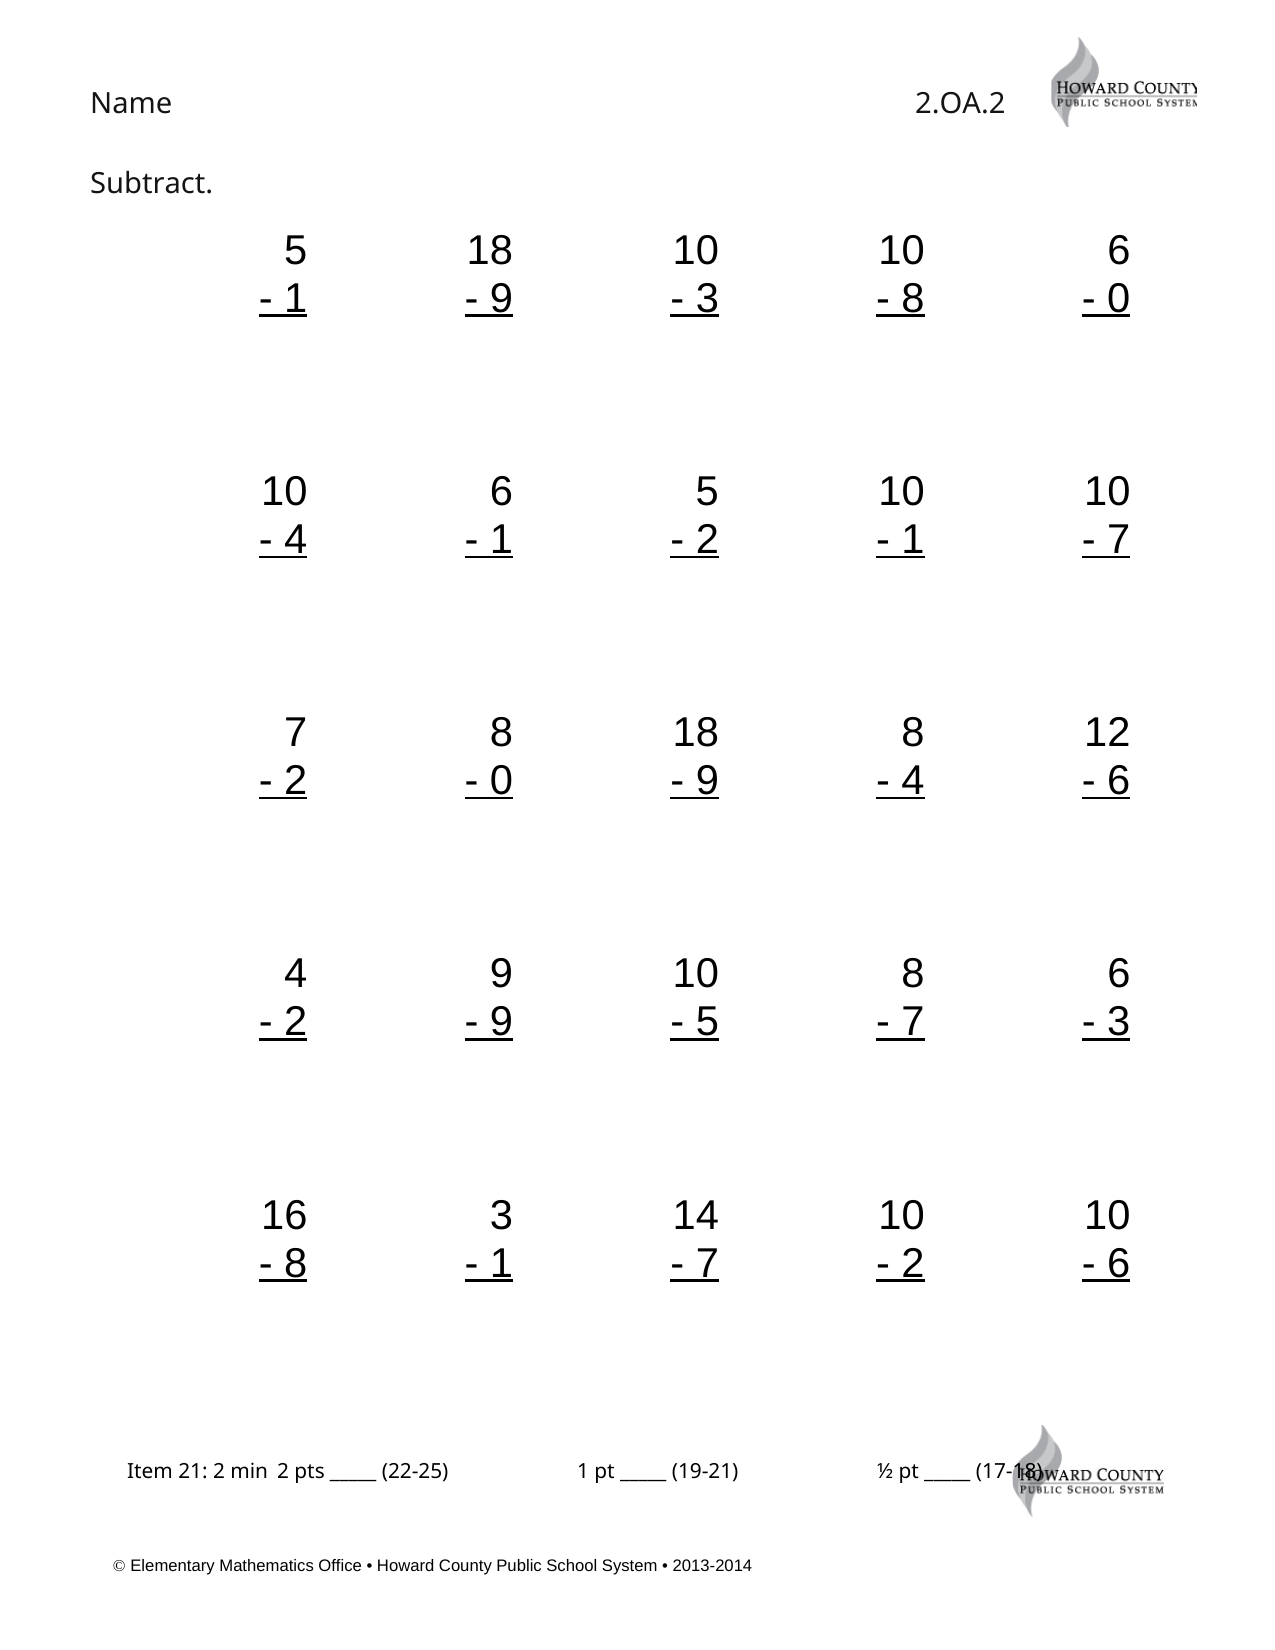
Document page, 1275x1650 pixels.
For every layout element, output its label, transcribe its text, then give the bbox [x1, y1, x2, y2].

table_cell + 8 - 4 [730, 708, 936, 949]
table_cell + 6 - 1 [318, 466, 524, 708]
table_cell + 5 - 2 [524, 466, 730, 708]
table_cell + 10 - 5 [524, 949, 730, 1190]
table_cell + 10 - 4 [113, 466, 318, 708]
picture [1012, 1425, 1164, 1517]
table_cell + 4 - 2 [113, 949, 318, 1190]
table_cell + 16 - 8 [113, 1190, 318, 1431]
table_cell x 10 - 6 [936, 1190, 1141, 1431]
table_header + 5 - 1 [113, 225, 318, 466]
table_cell + 8 - 7 [730, 949, 936, 1190]
table_header + 6 - 0 [936, 225, 1141, 466]
table_header + 10 - 3 [524, 225, 730, 466]
table_cell + 8 - 0 [318, 708, 524, 949]
table_header + 18 - 9 [318, 225, 524, 466]
table_cell + 18 - 9 [524, 708, 730, 949]
table_cell + 10 - 7 [936, 466, 1141, 708]
table_cell + 3 - 1 [318, 1190, 524, 1431]
picture [1050, 37, 1197, 125]
table_cell + 14 - 7 [524, 1190, 730, 1431]
table_cell + 6 - 3 [936, 949, 1141, 1190]
table_cell + 10 - 1 [730, 466, 936, 708]
table_cell + 10 - 2 [730, 1190, 936, 1431]
table_header + 10 - 8 [730, 225, 936, 466]
table_cell + 7 - 2 [113, 708, 318, 949]
table_cell + 12 - 6 [936, 708, 1141, 949]
table_cell + 9 - 9 [318, 949, 524, 1190]
